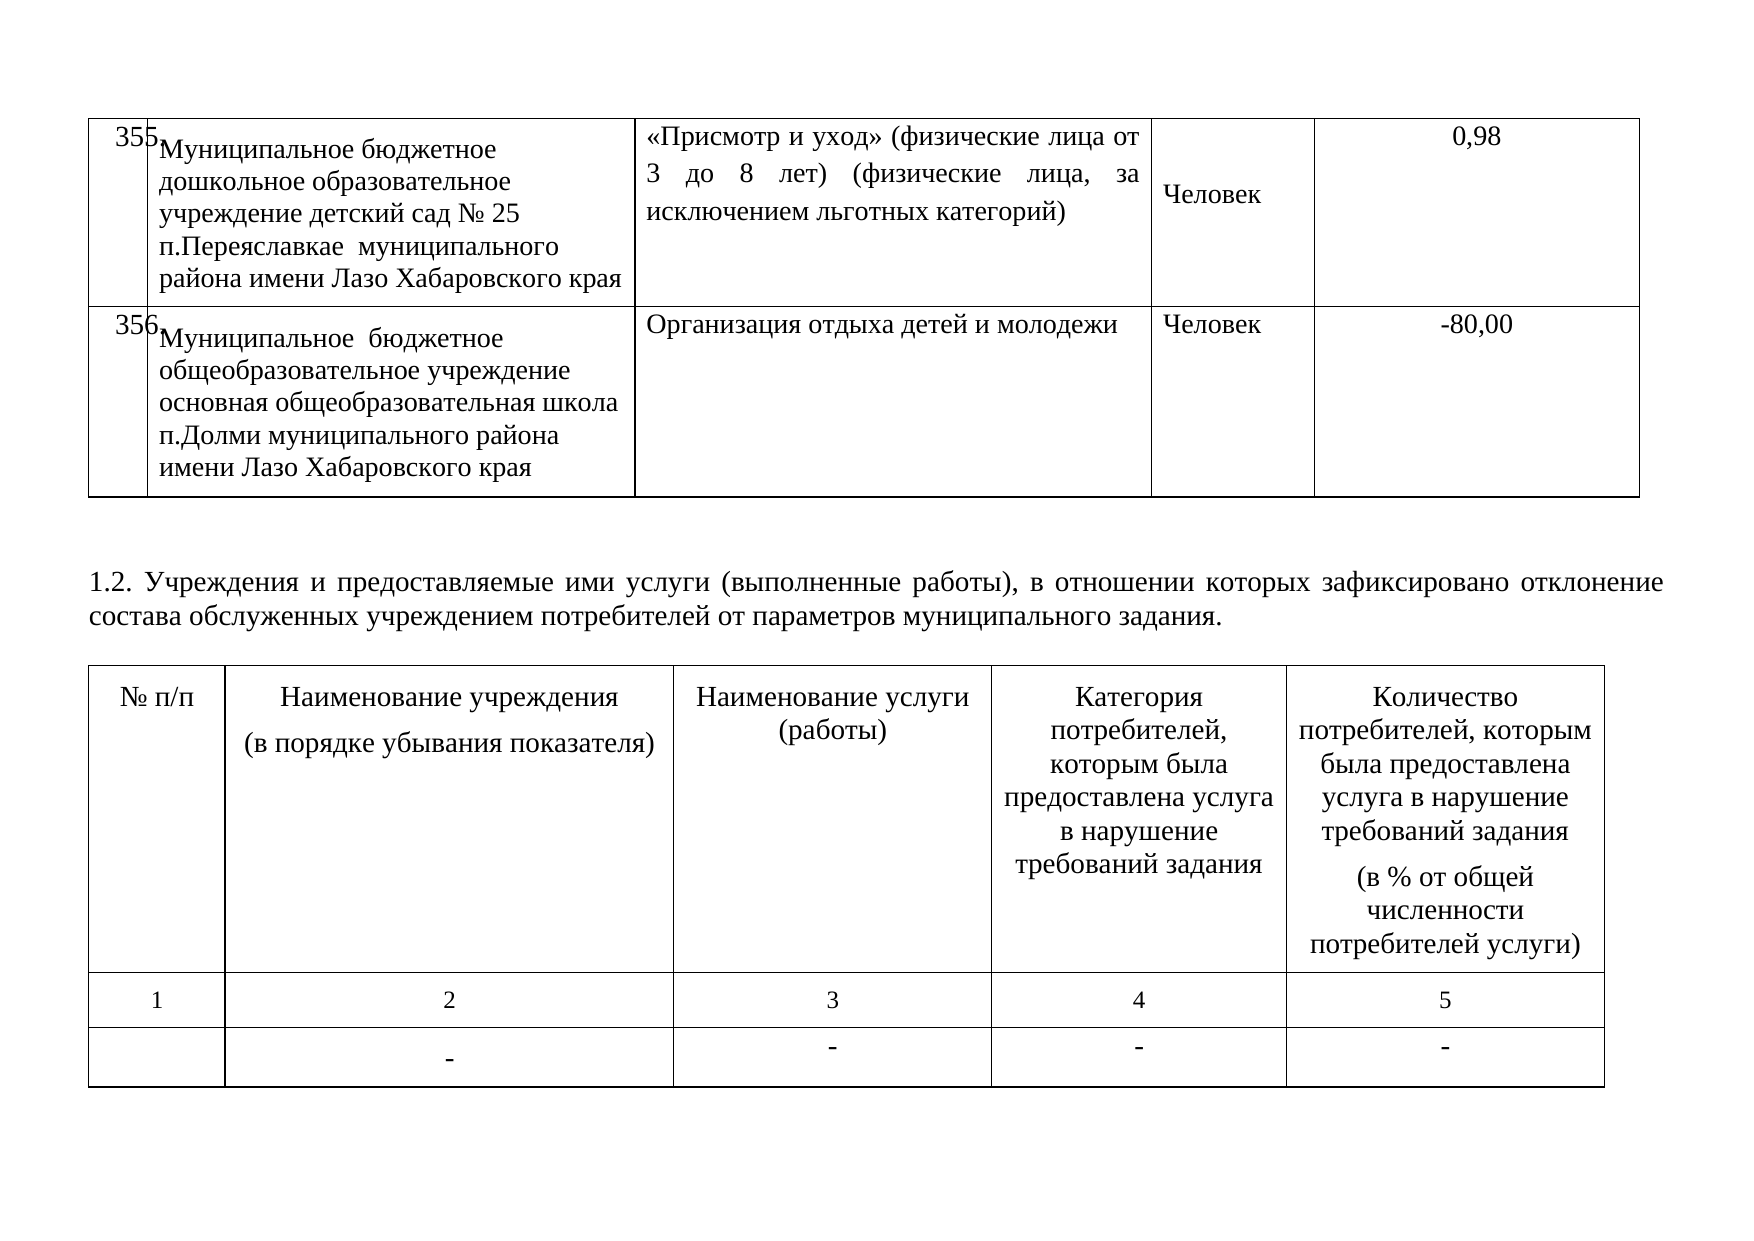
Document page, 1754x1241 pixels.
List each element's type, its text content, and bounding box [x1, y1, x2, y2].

table_cell Человек [1152, 119, 1314, 306]
table_cell - [226, 1028, 673, 1086]
table_header № п/п [89, 666, 224, 972]
table_cell -80,00 [1315, 307, 1639, 496]
table_cell [89, 1028, 224, 1086]
table_header Количество потребителей, которым была предоставлена услуга в нарушение требований задания (в % от общей численности потребителей услуги) [1287, 666, 1604, 972]
table_cell Муниципальное бюджетное общеобразовательное учреждение основная общеобразовательная школа п.Долми муниципального района имени Лазо Хабаровского края [148, 307, 634, 496]
table_header Категория потребителей, которым была предоставлена услуга в нарушение требований задания [992, 666, 1286, 972]
table_cell Человек [1152, 307, 1314, 496]
table_cell - [674, 1028, 991, 1086]
table_cell Организация отдыха детей и молодежи [636, 307, 1151, 496]
table_header Наименование учреждения (в порядке убывания показателя) [226, 666, 673, 972]
table_cell 0,98 [1315, 119, 1639, 306]
table_cell - [992, 1028, 1286, 1086]
table_header Наименование услуги (работы) [674, 666, 991, 972]
table_cell - [1287, 1028, 1604, 1086]
table_cell [89, 119, 147, 306]
table_cell 4 [992, 973, 1286, 1027]
table_cell 3 [674, 973, 991, 1027]
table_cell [636, 119, 1151, 306]
text 1.2. Учреждения и предоставляемые ими услуги (выполненные работы), в отношении которых зафиксировано отклонение состава обслуженных учреждением потребителей от параметров муниципального задания. [89, 564, 1665, 632]
table_cell 5 [1287, 973, 1604, 1027]
table_cell Муниципальное бюджетное дошкольное образовательное учреждение детский сад № 25 п.Переяславкае муниципального района имени Лазо Хабаровского края [148, 119, 634, 306]
table_cell [89, 307, 147, 496]
table_cell 1 [89, 973, 224, 1027]
table_cell 2 [226, 973, 673, 1027]
